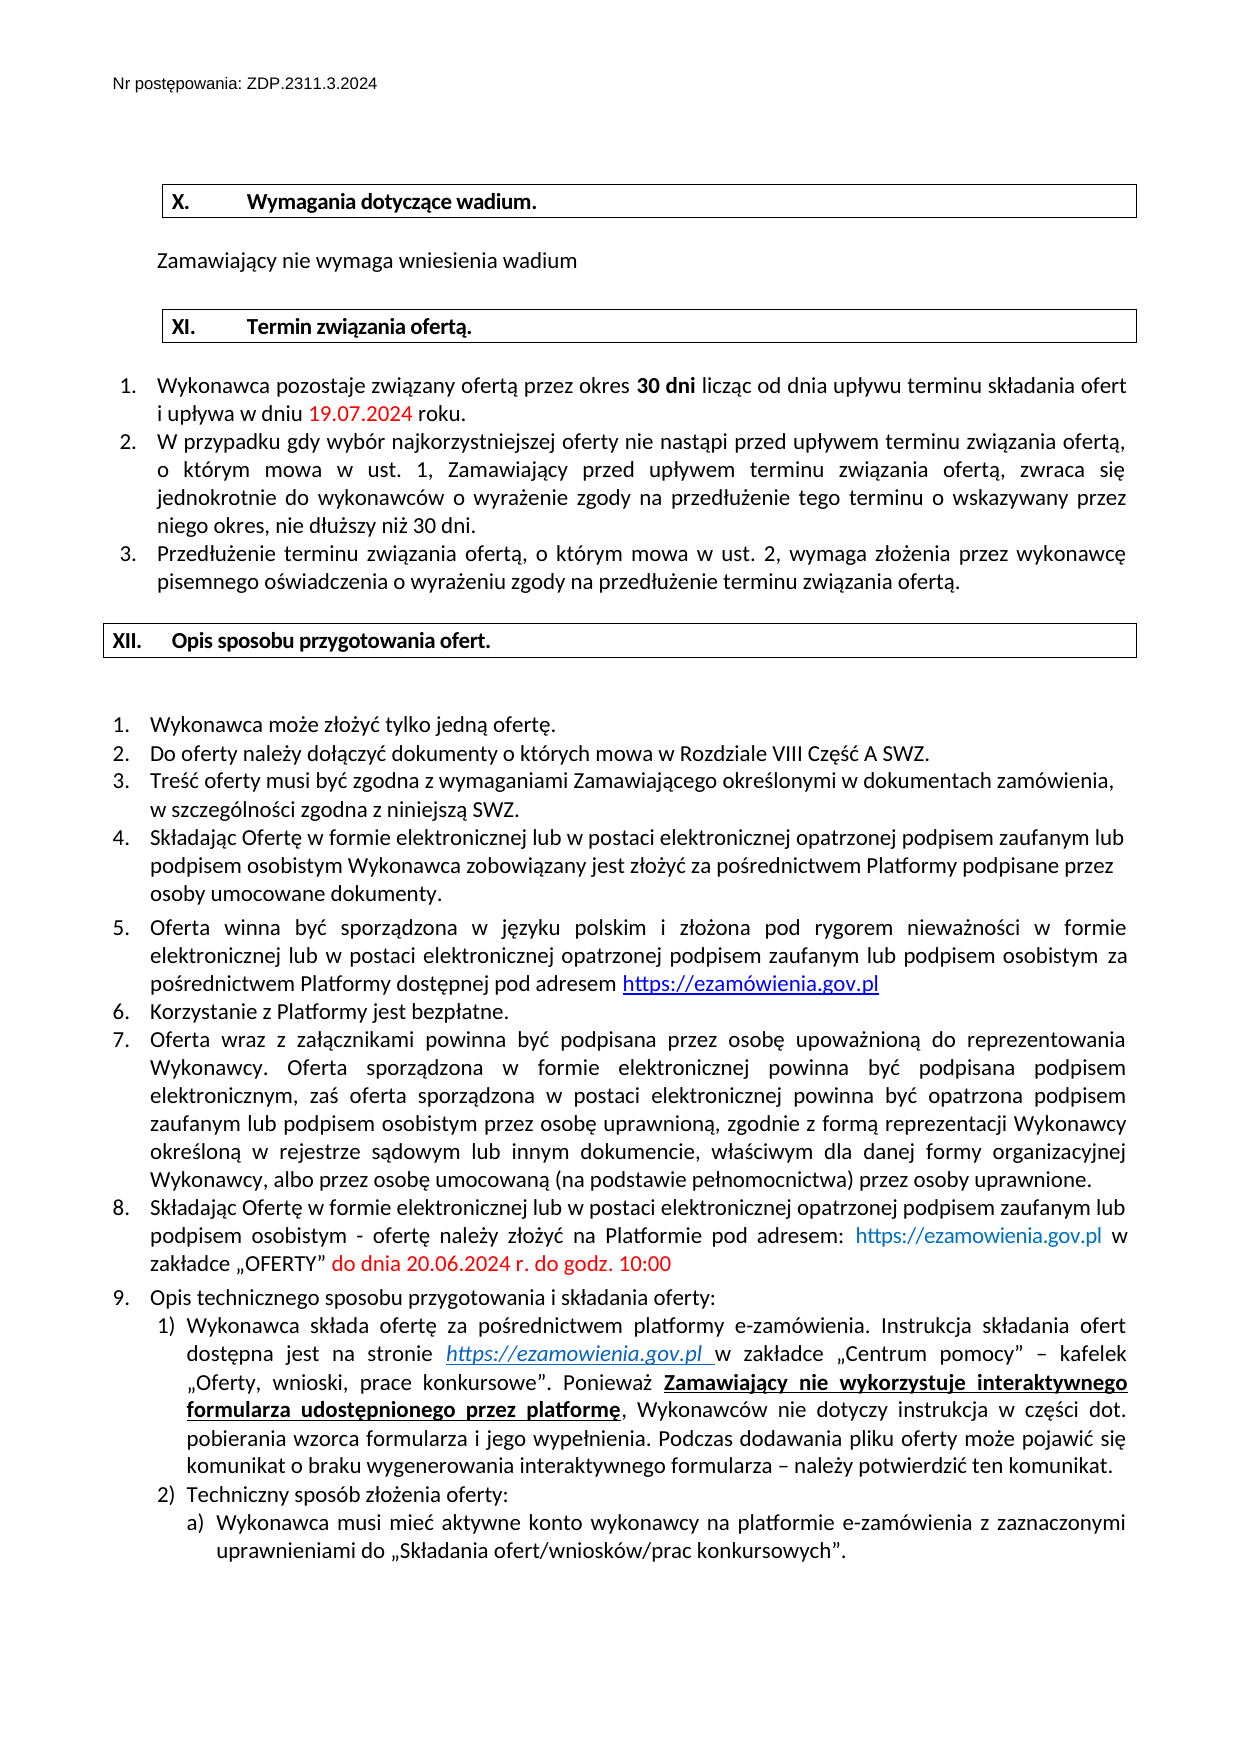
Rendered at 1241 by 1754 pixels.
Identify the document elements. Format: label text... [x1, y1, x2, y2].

list Treść oferty musi być zgodna z wymaganiami Zamawiającego określonymi w dokumentach zamówienia, w szczególności zgodna z niniejszą SWZ. [112, 767, 1128, 823]
list Opis technicznego sposobu przygotowania i składania oferty: [112, 1283, 1128, 1312]
list Oferta wraz z załącznikami powinna być podpisana przez osobę upoważnioną do reprezentowania Wykonawcy. Oferta sporządzona w formie elektronicznej powinna być podpisana podpisem elektronicznym, zaś oferta sporządzona w postaci elektronicznej powinna być opatrzona podpisem zaufanym lub podpisem osobistym przez osobę uprawnioną, zgodnie z formą reprezentacji Wykonawcy określoną w rejestrze sądowym lub innym dokumencie, właściwym dla danej formy organizacyjnej Wykonawcy, albo przez osobę umocowaną (na podstawie pełnomocnictwa) przez osoby uprawnione. [112, 1025, 1128, 1193]
list Opis sposobu przygotowania ofert. [104, 624, 1136, 657]
list Przedłużenie terminu związania ofertą, o którym mowa w ust. 2, wymaga złożenia przez wykonawcę pisemnego oświadczenia o wyrażeniu zgody na przedłużenie terminu związania ofertą. [119, 539, 1128, 595]
list Wykonawca może złożyć tylko jedną ofertę. [112, 711, 1128, 739]
list Wymagania dotyczące wadium. [163, 185, 1136, 217]
list Korzystanie z Platformy jest bezpłatne. [112, 997, 1128, 1025]
list Wykonawca składa ofertę za pośrednictwem platformy e-zamówienia. Instrukcja składania ofert dostępna jest na stronie https://ezamowienia.gov.pl w zakładce „Centrum pomocy” – kafelek „Oferty, wnioski, prace konkursowe”. Ponieważ Zamawiający nie wykorzystuje interaktywnego formularza udostępnionego przez platformę, Wykonawców nie dotyczy instrukcja w części dot. pobierania wzorca formularza i jego wypełnienia. Podczas dodawania pliku oferty może pojawić się komunikat o braku wygenerowania interaktywnego formularza – należy potwierdzić ten komunikat. [157, 1312, 1128, 1480]
list Wykonawca pozostaje związany ofertą przez okres 30 dni licząc od dnia upływu terminu składania ofert i upływa w dniu 19.07.2024 roku. [119, 371, 1128, 427]
list Składając Ofertę w formie elektronicznej lub w postaci elektronicznej opatrzonej podpisem zaufanym lub podpisem osobistym Wykonawca zobowiązany jest złożyć za pośrednictwem Platformy podpisane przez osoby umocowane dokumenty. [112, 823, 1128, 907]
list Oferta winna być sporządzona w języku polskim i złożona pod rygorem nieważności w formie elektronicznej lub w postaci elektronicznej opatrzonej podpisem zaufanym lub podpisem osobistym za pośrednictwem Platformy dostępnej pod adresem https://ezamówienia.gov.pl [112, 913, 1128, 997]
list Wykonawca musi mieć aktywne konto wykonawcy na platformie e-zamówienia z zaznaczonymi uprawnieniami do „Składania ofert/wniosków/prac konkursowych”. [186, 1508, 1128, 1564]
list W przypadku gdy wybór najkorzystniejszej oferty nie nastąpi przed upływem terminu związania ofertą, o którym mowa w ust. 1, Zamawiający przed upływem terminu związania ofertą, zwraca się jednokrotnie do wykonawców o wyrażenie zgody na przedłużenie tego terminu o wskazywany przez niego okres, nie dłuższy niż 30 dni. [119, 427, 1128, 539]
list Techniczny sposób złożenia oferty: [157, 1480, 1128, 1508]
text Zamawiający nie wymaga wniesienia wadium [157, 247, 1128, 274]
list Termin związania ofertą. [163, 310, 1136, 342]
list Składając Ofertę w formie elektronicznej lub w postaci elektronicznej opatrzonej podpisem zaufanym lub podpisem osobistym - ofertę należy złożyć na Platformie pod adresem: https://ezamowienia.gov.pl w zakładce „OFERTY” do dnia 20.06.2024 r. do godz. 10:00 [112, 1193, 1128, 1277]
list Do oferty należy dołączyć dokumenty o których mowa w Rozdziale VIII Część A SWZ. [112, 739, 1128, 767]
